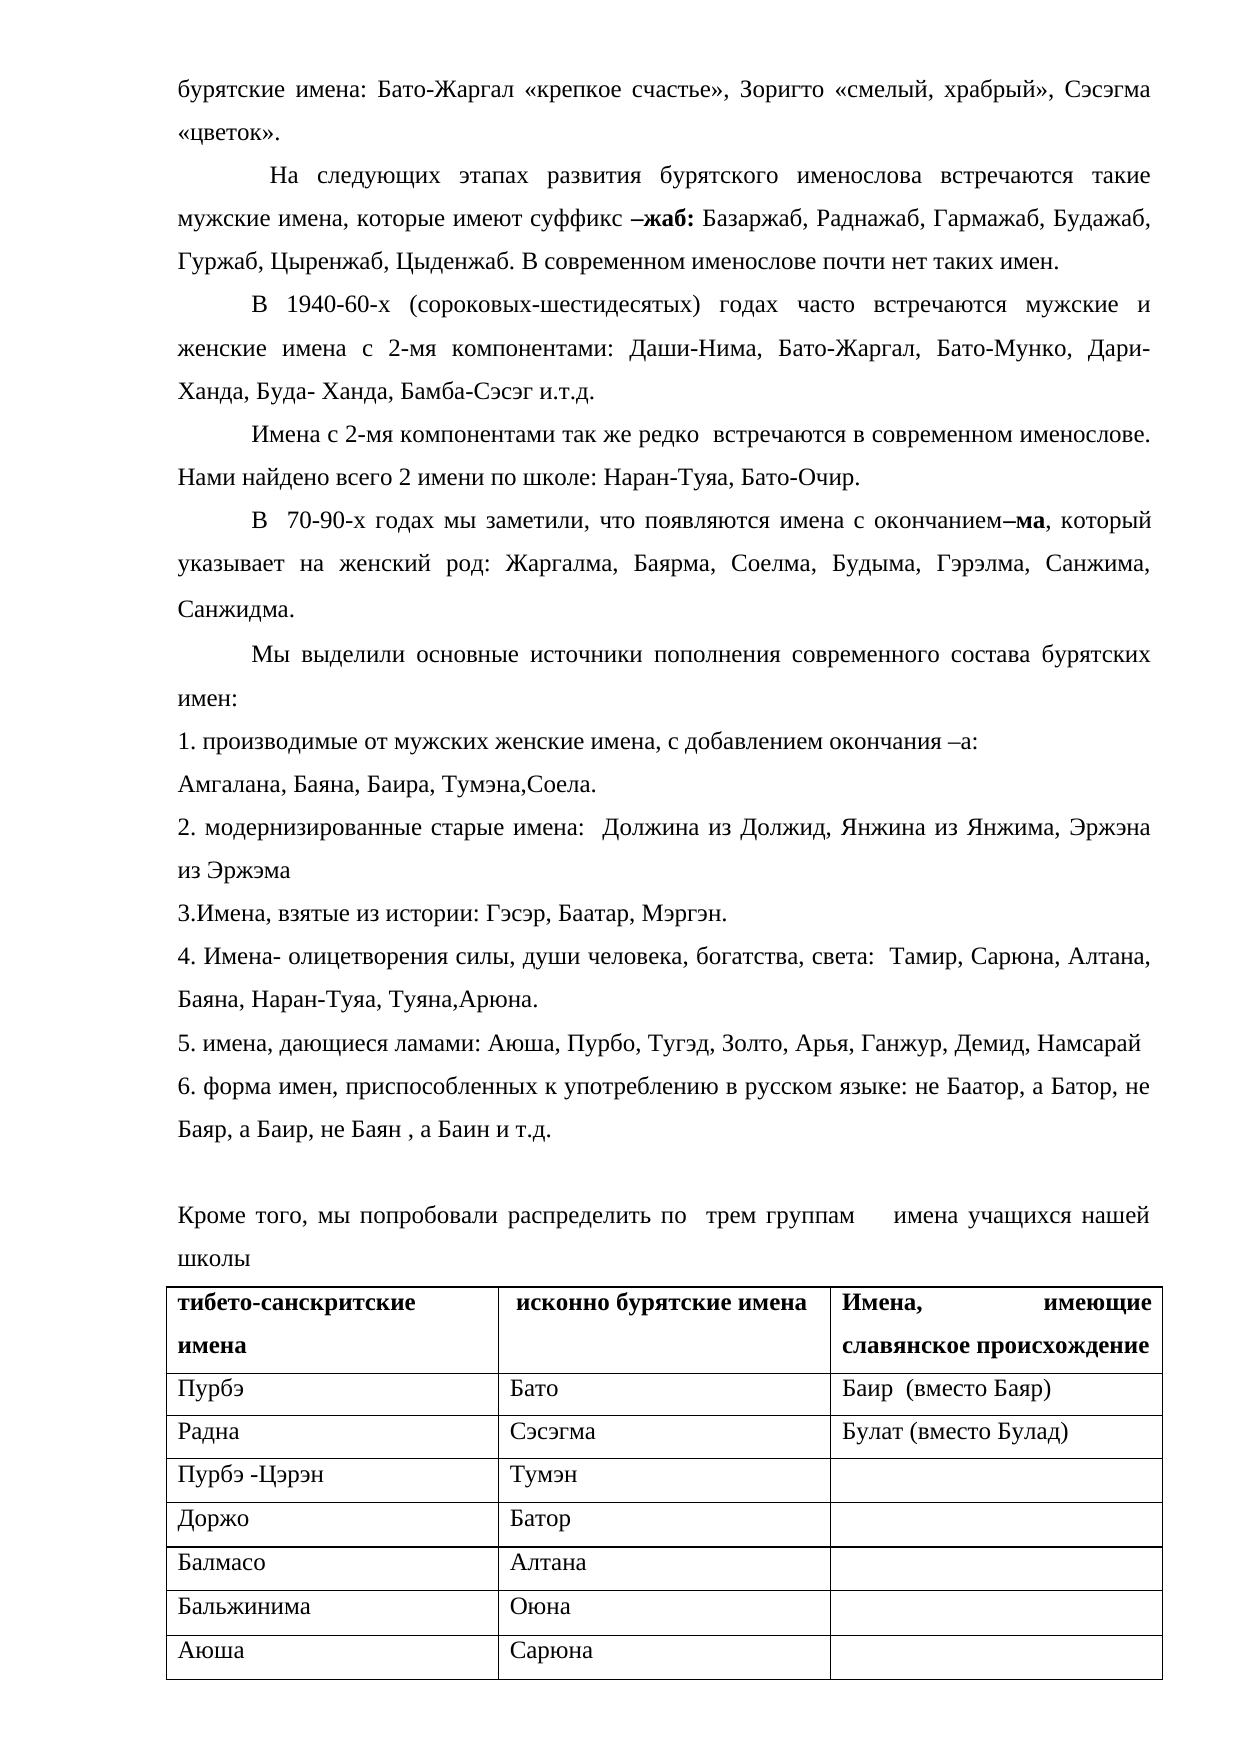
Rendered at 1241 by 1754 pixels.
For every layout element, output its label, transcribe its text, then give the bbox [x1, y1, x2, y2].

table_cell Бальжинима [167, 1591, 498, 1634]
table_cell Сарюна [499, 1636, 830, 1678]
text Кроме того, мы попробовали распределить по трем группам имена учащихся нашей школы [177, 1200, 1152, 1272]
text На следующих этапах развития бурятского именослова встречаются такие мужские имена, которые имеют суффикс –жаб: Базаржаб, Раднажаб, Гармажаб, Будажаб, Гуржаб, Цыренжаб, Цыденжаб. В современном именослове почти нет таких имен. [177, 160, 1152, 275]
table_cell Тумэн [499, 1459, 830, 1502]
table_cell Бато [499, 1374, 830, 1415]
table_cell Алтана [499, 1548, 830, 1590]
table_cell Сэсэгма [499, 1416, 830, 1458]
table_cell [831, 1636, 1162, 1678]
table_cell [831, 1459, 1162, 1502]
table_cell Оюна [499, 1591, 830, 1634]
text Амгалана, Баяна, Баира, Тумэна,Соела. [177, 769, 1152, 798]
table_cell Пурбэ [167, 1374, 498, 1415]
text 3.Имена, взятые из истории: Гэсэр, Баатар, Мэргэн. [177, 898, 1152, 927]
text В 70-90-х годах мы заметили, что появляются имена с окончанием–ма, который указывает на женский род: Жаргалма, Баярма, Соелма, Будыма, Гэрэлма, Санжима, Санжидма. [177, 505, 1152, 624]
text 2. модернизированные старые имена: Должина из Должид, Янжина из Янжима, Эржэна из Эржэма [177, 812, 1152, 884]
table_cell Батор [499, 1503, 830, 1546]
table_cell Булат (вместо Булад) [831, 1416, 1162, 1458]
text 5. имена, дающиеся ламами: Аюша, Пурбо, Тугэд, Золто, Арья, Ганжур, Демид, Намсарай [177, 1028, 1152, 1056]
table_cell Балмасо [167, 1548, 498, 1590]
table_cell Баир (вместо Баяр) [831, 1374, 1162, 1415]
table_cell [831, 1548, 1162, 1590]
table_cell [831, 1503, 1162, 1546]
text 4. Имена- олицетворения силы, души человека, богатства, света: Тамир, Сарюна, Алтана, Баяна, Наран-Туяа, Туяна,Арюна. [177, 941, 1152, 1013]
text В 1940-60-х (сороковых-шестидесятых) годах часто встречаются мужские и женские имена с 2-мя компонентами: Даши-Нима, Бато-Жаргал, Бато-Мунко, Дари- Ханда, Буда- Ханда, Бамба-Сэсэг и.т.д. [177, 289, 1152, 404]
table_header Имена, имеющие славянское происхождение [831, 1288, 1162, 1372]
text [177, 103, 1152, 146]
text 1. производимые от мужских женские имена, с добавлением окончания –а: [177, 726, 1152, 754]
text Имена с 2-мя компонентами так же редко встречаются в современном именослове. Нами найдено всего 2 имени по школе: Наран-Туяа, Бато-Очир. [177, 419, 1152, 491]
text 6. форма имен, приспособленных к употреблению в русском языке: не Баатор, а Батор, не Баяр, а Баир, не Баян , а Баин и т.д. [177, 1071, 1152, 1143]
table_header тибето-санскритские имена [167, 1288, 498, 1372]
table_cell [831, 1591, 1162, 1634]
table_cell Доржо [167, 1503, 498, 1546]
table_cell Аюша [167, 1636, 498, 1678]
table_cell Пурбэ -Цэрэн [167, 1459, 498, 1502]
table_cell Радна [167, 1416, 498, 1458]
table_header исконно бурятские имена [499, 1288, 830, 1372]
text Мы выделили основные источники пополнения современного состава бурятских имен: [177, 639, 1152, 711]
